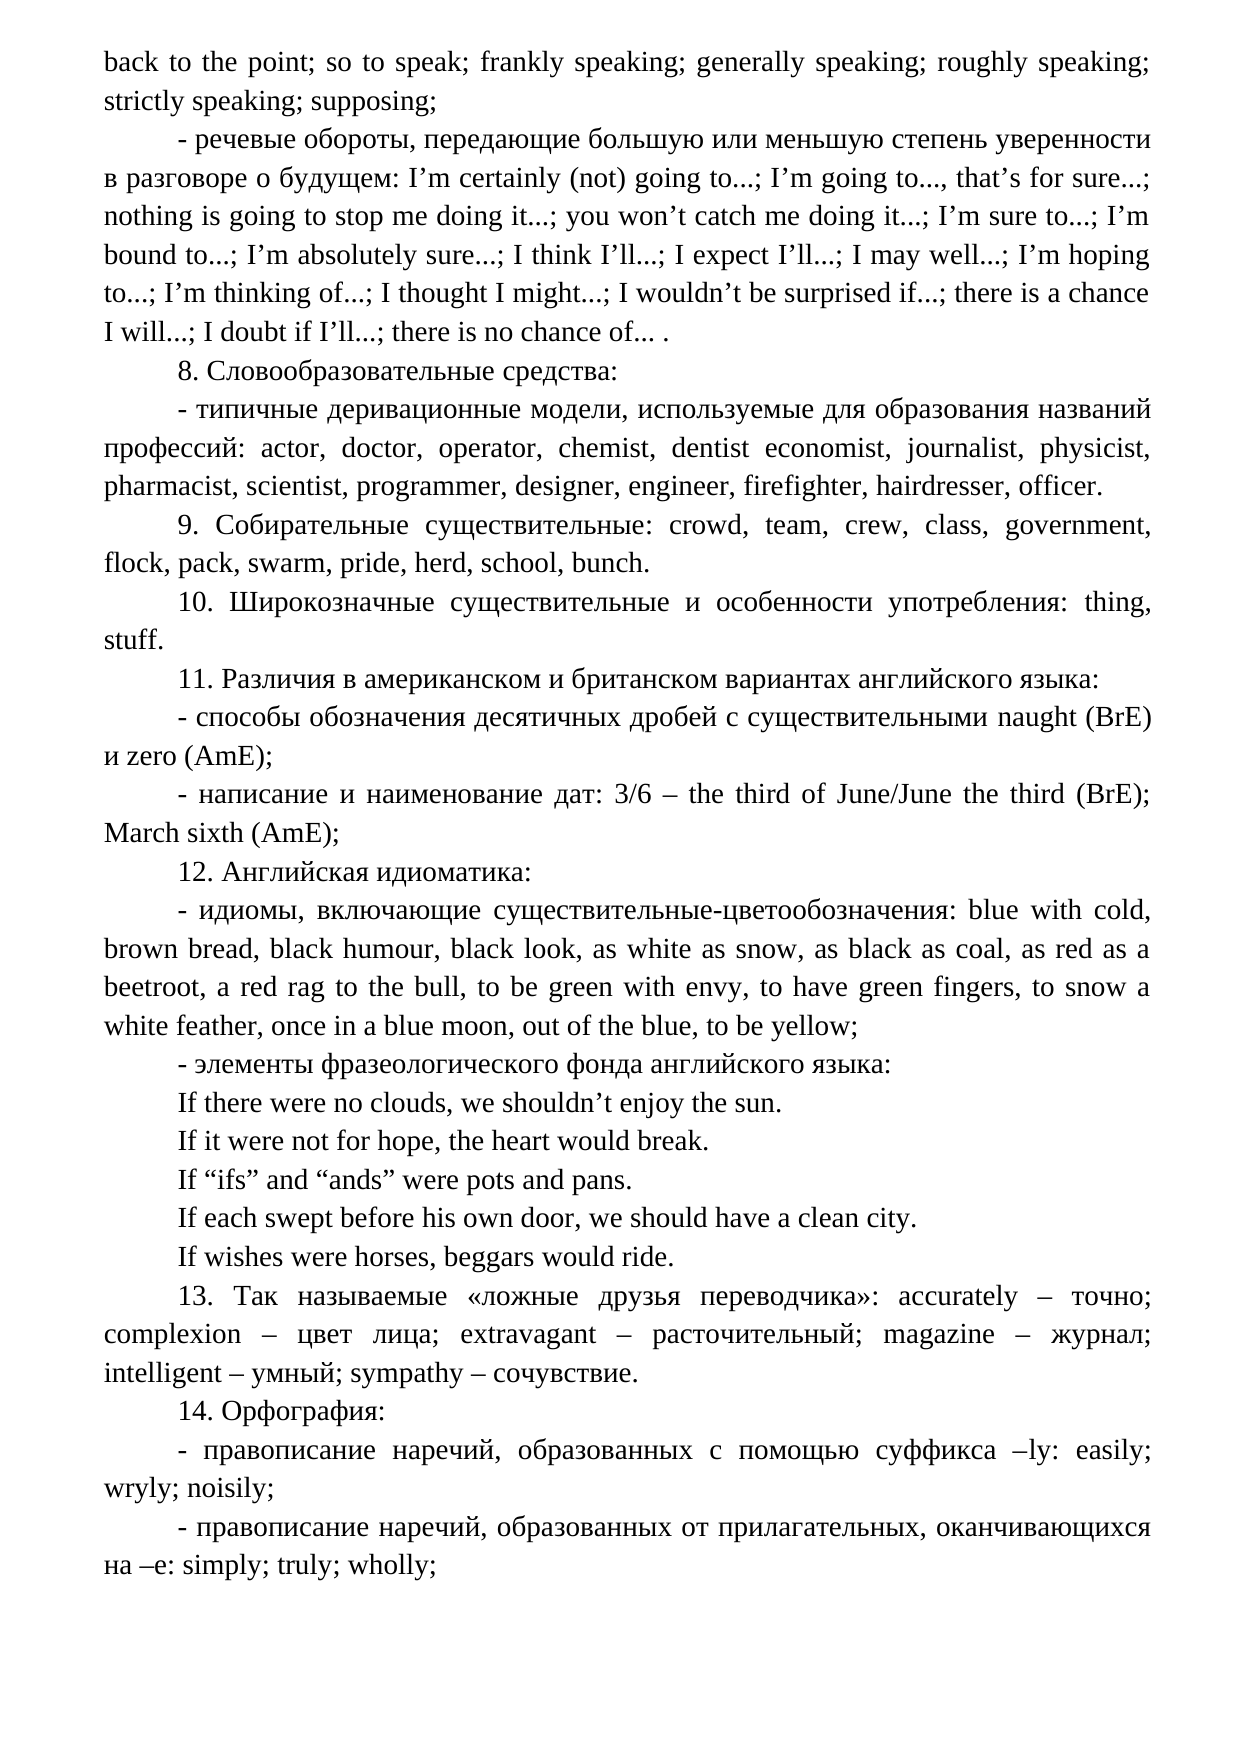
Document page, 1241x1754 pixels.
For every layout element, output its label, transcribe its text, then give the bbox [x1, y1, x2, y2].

text If wishes were horses, beggars would ride. [103, 1239, 1152, 1273]
text If each swept before his own door, we should have a clean city. [103, 1201, 1152, 1234]
text 12. Английская идиоматика: [103, 854, 1152, 887]
text - речевые обороты, передающие большую или меньшую степень уверенности в разговоре о будущем: I’m certainly (not) going to...; I’m going to..., that’s for sure...; nothing is going to stop me doing it...; you won’t catch me doing it...; I’m sure to...; I’m bound to...; I’m absolutely sure...; I think I’ll...; I expect I’ll...; I may well...; I’m hoping to...; I’m thinking of...; I thought I might...; I wouldn’t be surprised if...; there is a chance I will...; I doubt if I’ll...; there is no chance of... . [103, 121, 1152, 348]
text - идиомы, включающие существительные-цветообозначения: blue with cold, brown bread, black humour, black look, as white as snow, as black as coal, as red as a beetroot, a red rag to the bull, to be green with envy, to have green fingers, to snow a white feather, once in a blue moon, out of the blue, to be yellow; [103, 892, 1152, 1041]
text 10. Широкозначные существительные и особенности употребления: thing, stuff. [103, 584, 1152, 656]
text If there were no clouds, we shouldn’t enjoy the sun. [103, 1085, 1152, 1118]
text 13. Так называемые «ложные друзья переводчика»: accurately – точно; complexion – цвет лица; extravagant – расточительный; magazine – журнал; intelligent – умный; sympathy – сочувствие. [103, 1278, 1152, 1388]
text - элементы фразеологического фонда английского языка: [103, 1046, 1152, 1080]
text - типичные деривационные модели, используемые для образования названий профессий: actor, doctor, operator, chemist, dentist economist, journalist, physicist, pharmacist, scientist, programmer, designer, engineer, firefighter, hairdresser, officer. [103, 391, 1152, 502]
text - правописание наречий, образованных от прилагательных, оканчивающихся на –e: simply; truly; wholly; [103, 1509, 1152, 1581]
text 14. Орфография: [103, 1393, 1152, 1427]
text - написание и наименование дат: 3/6 – the third of June/June the third (BrE); March sixth (AmE); [103, 777, 1152, 849]
text - правописание наречий, образованных с помощью суффикса –ly: easily; wryly; noisily; [103, 1432, 1152, 1504]
text If “ifs” and “ands” were pots and pans. [103, 1162, 1152, 1196]
text If it were not for hope, the heart would break. [103, 1123, 1152, 1157]
text 8. Словообразовательные средства: [103, 353, 1152, 386]
text - способы обозначения десятичных дробей с существительными naught (BrE) и zero (AmE); [103, 699, 1152, 772]
text 9. Собирательные существительные: crowd, team, crew, class, government, flock, pack, swarm, pride, herd, school, bunch. [103, 507, 1152, 579]
text 11. Различия в американском и британском вариантах английского языка: [103, 661, 1152, 694]
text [103, 44, 1152, 116]
